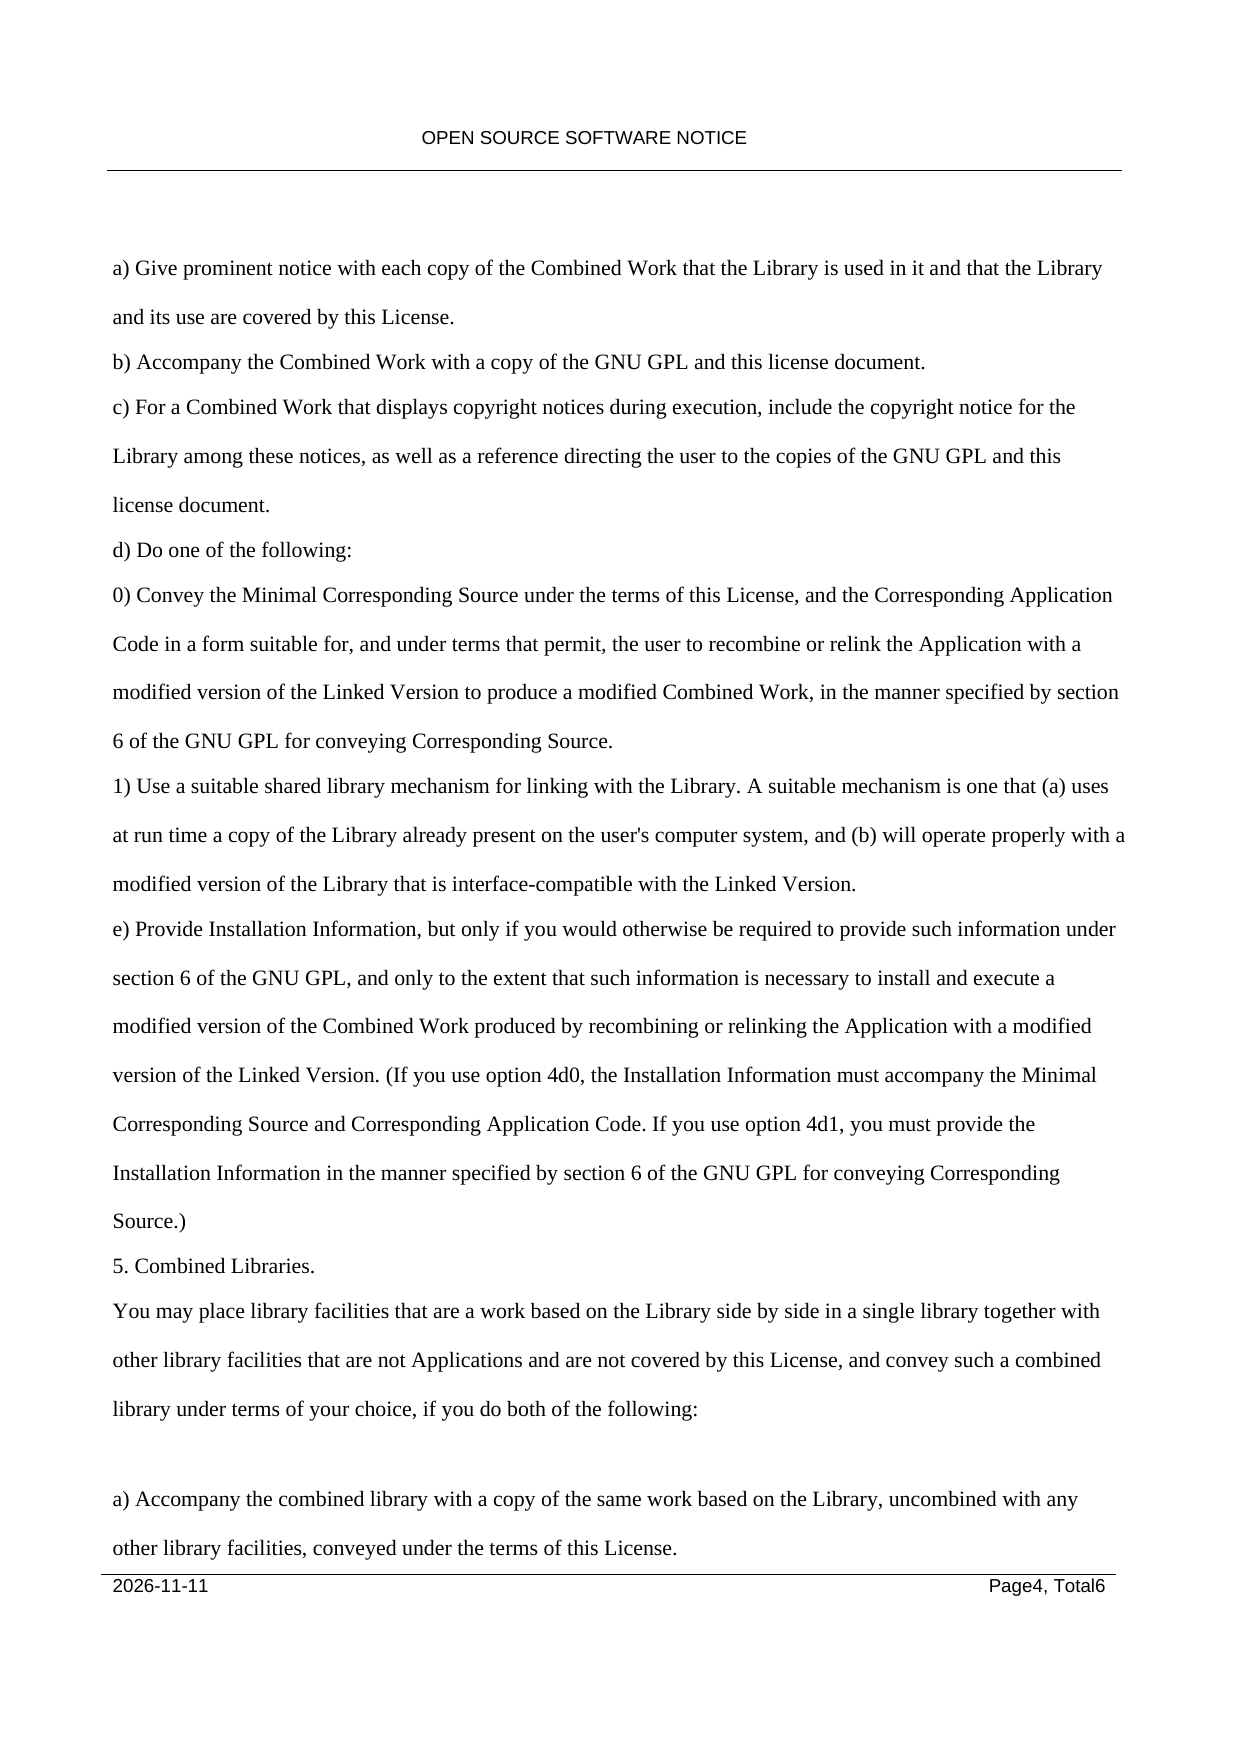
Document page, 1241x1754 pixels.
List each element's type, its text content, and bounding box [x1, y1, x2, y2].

text 5. Combined Libraries. [112, 1250, 1128, 1282]
text e) Provide Installation Information, but only if you would otherwise be required to provide such information under section 6 of the GNU GPL, and only to the extent that such information is necessary to install and execute a modified version of the Combined Work produced by recombining or relinking the Application with a modified version of the Linked Version. (If you use option 4d0, the Installation Information must accompany the Minimal Corresponding Source and Corresponding Application Code. If you use option 4d1, you must provide the Installation Information in the manner specified by section 6 of the GNU GPL for conveying Corresponding Source.) [112, 912, 1128, 1237]
text d) Do one of the following: [112, 533, 1128, 566]
text 1) Use a suitable shared library mechanism for linking with the Library. A suitable mechanism is one that (a) uses at run time a copy of the Library already present on the user's computer system, and (b) will operate properly with a modified version of the Library that is interface-compatible with the Linked Version. [112, 769, 1128, 899]
text a) Give prominent notice with each copy of the Combined Work that the Library is used in it and that the Library and its use are covered by this License. [112, 251, 1128, 333]
text a) Accompany the combined library with a copy of the same work based on the Library, uncombined with any other library facilities, conveyed under the terms of this License. [112, 1482, 1128, 1564]
text You may place library facilities that are a work based on the Library side by side in a single library together with other library facilities that are not Applications and are not covered by this License, and convey such a combined library under terms of your choice, if you do both of the following: [112, 1295, 1128, 1425]
text b) Accompany the Combined Work with a copy of the GNU GPL and this license document. [112, 345, 1128, 378]
text 0) Convey the Minimal Corresponding Source under the terms of this License, and the Corresponding Application Code in a form suitable for, and under terms that permit, the user to recombine or relink the Application with a modified version of the Linked Version to produce a modified Combined Work, in the manner specified by section 6 of the GNU GPL for conveying Corresponding Source. [112, 578, 1128, 757]
text c) For a Combined Work that displays copyright notices during execution, include the copyright notice for the Library among these notices, as well as a reference directing the user to the copies of the GNU GPL and this license document. [112, 390, 1128, 520]
